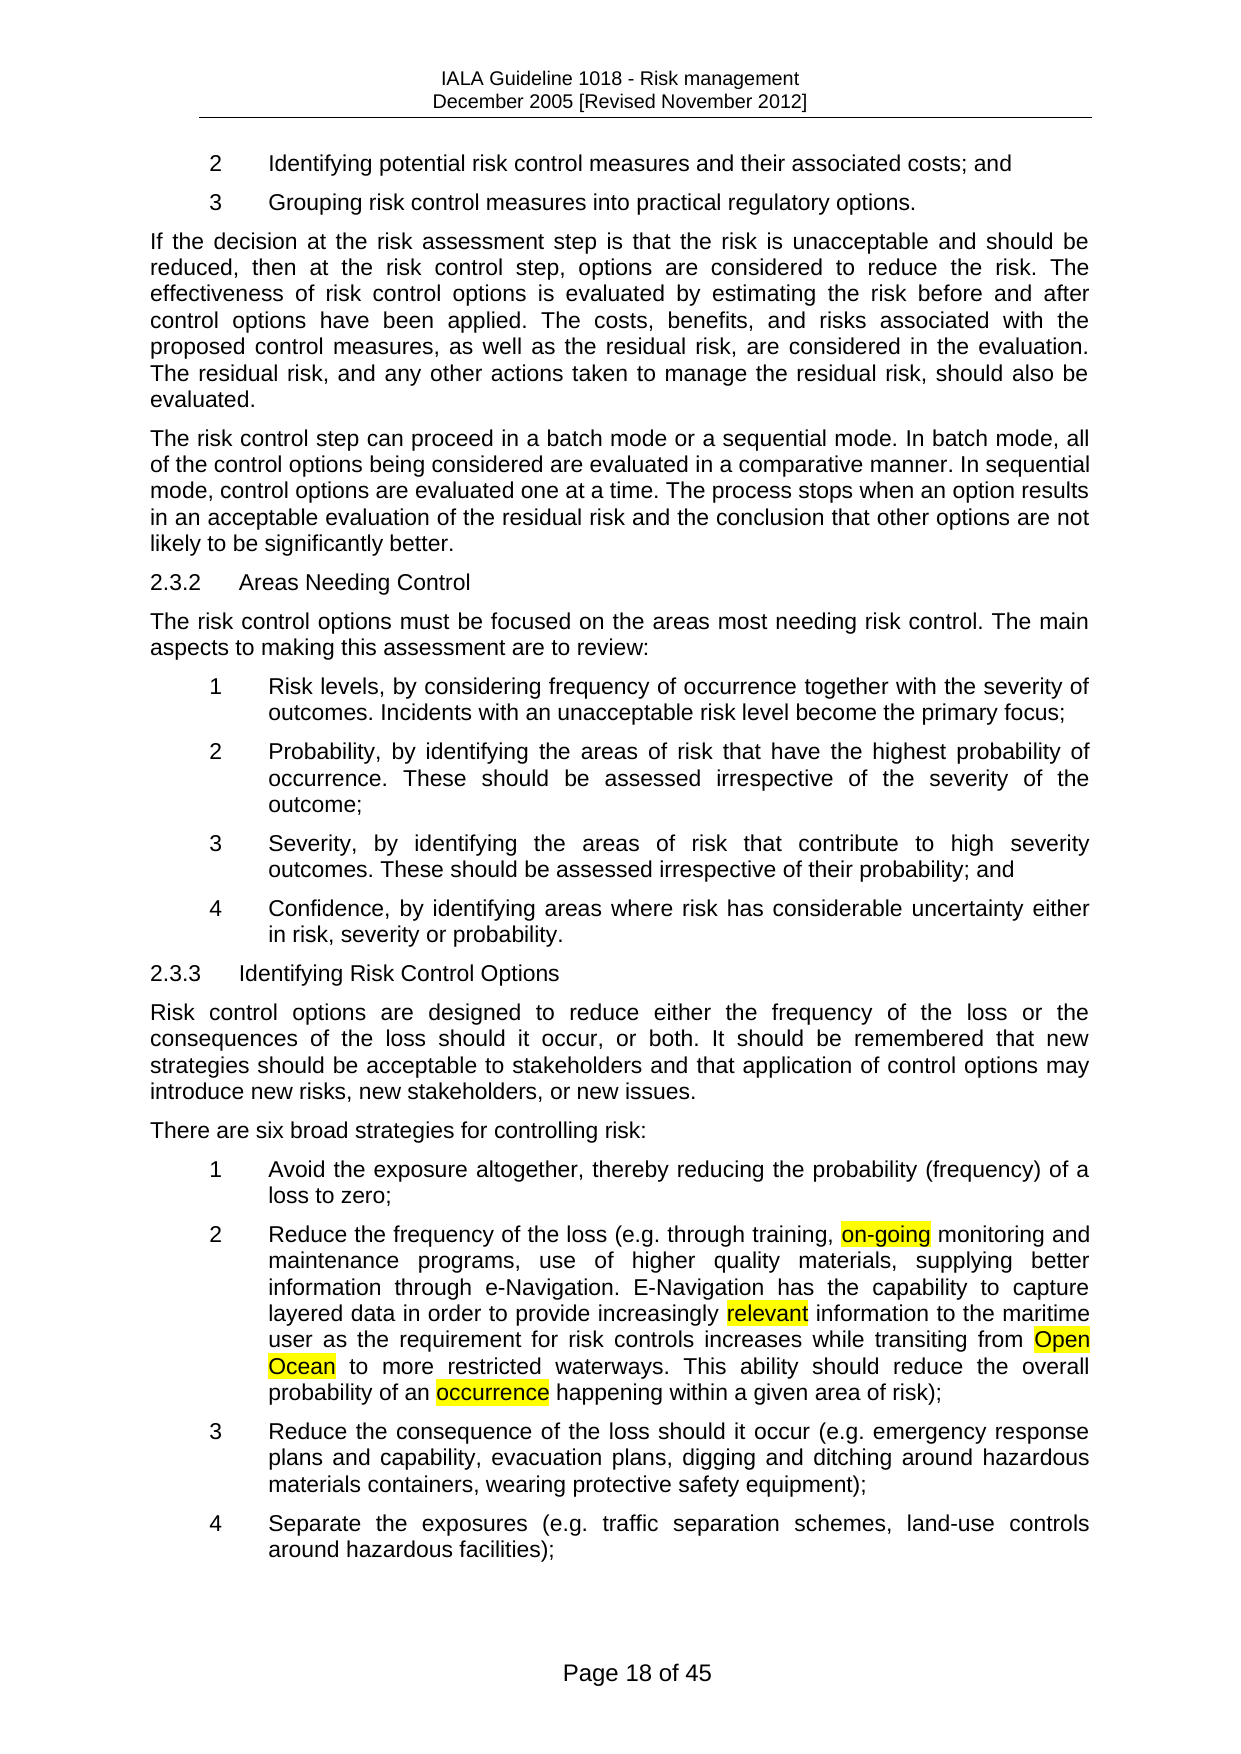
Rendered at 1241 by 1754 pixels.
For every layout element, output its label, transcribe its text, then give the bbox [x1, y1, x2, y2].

list Reduce the consequence of the loss should it occur (e.g. emergency response plans and capability, evacuation plans, digging and ditching around hazardous materials containers, wearing protective safety equipment); [209, 1418, 1090, 1497]
list Separate the exposures (e.g. traffic separation schemes, land-use controls around hazardous facilities); [209, 1509, 1090, 1562]
list Risk levels, by considering frequency of occurrence together with the severity of outcomes. Incidents with an unacceptable risk level become the primary focus; [209, 673, 1090, 726]
list Confidence, by identifying areas where risk has considerable uncertainty either in risk, severity or probability. [209, 895, 1090, 948]
list Reduce the frequency of the loss (e.g. through training, on-going monitoring and maintenance programs, use of higher quality materials, supplying better information through e-Navigation. E-Navigation has the capability to capture layered data in order to provide increasingly relevant information to the maritime user as the requirement for risk controls increases while transiting from Open Ocean to more restricted waterways. This ability should reduce the overall probability of an occurrence happening within a given area of risk); [209, 1221, 1090, 1406]
text Risk control options are designed to reduce either the frequency of the loss or the consequences of the loss should it occur, or both. It should be remembered that new strategies should be acceptable to stakeholders and that application of control options may introduce new risks, new stakeholders, or new issues. [150, 999, 1090, 1104]
list Identifying potential risk control measures and their associated costs; and [209, 150, 1090, 176]
text If the decision at the risk assessment step is that the risk is unacceptable and should be reduced, then at the risk control step, options are considered to reduce the risk. The effectiveness of risk control options is evaluated by estimating the risk before and after control options have been applied. The costs, benefits, and risks associated with the proposed control measures, as well as the residual risk, are considered in the evaluation. The residual risk, and any other actions taken to manage the residual risk, should also be evaluated. [150, 228, 1090, 412]
text The risk control step can proceed in a batch mode or a sequential mode. In batch mode, all of the control options being considered are evaluated in a comparative manner. In sequential mode, control options are evaluated one at a time. The process stops when an option results in an acceptable evaluation of the residual risk and the conclusion that other options are not likely to be significantly better. [150, 425, 1090, 556]
list Avoid the exposure altogether, thereby reducing the probability (frequency) of a loss to zero; [209, 1156, 1090, 1208]
list Probability, by identifying the areas of risk that have the highest probability of occurrence. These should be assessed irrespective of the severity of the outcome; [209, 738, 1090, 817]
text The risk control options must be focused on the areas most needing risk control. The main aspects to making this assessment are to review: [150, 608, 1090, 661]
text There are six broad strategies for controlling risk: [150, 1117, 1090, 1143]
list Severity, by identifying the areas of risk that contribute to high severity outcomes. These should be assessed irrespective of their probability; and [209, 830, 1090, 882]
subtitle Identifying Risk Control Options [150, 960, 1090, 987]
list Grouping risk control measures into practical regulatory options. [209, 189, 1090, 215]
subtitle Areas Needing Control [150, 569, 1090, 595]
